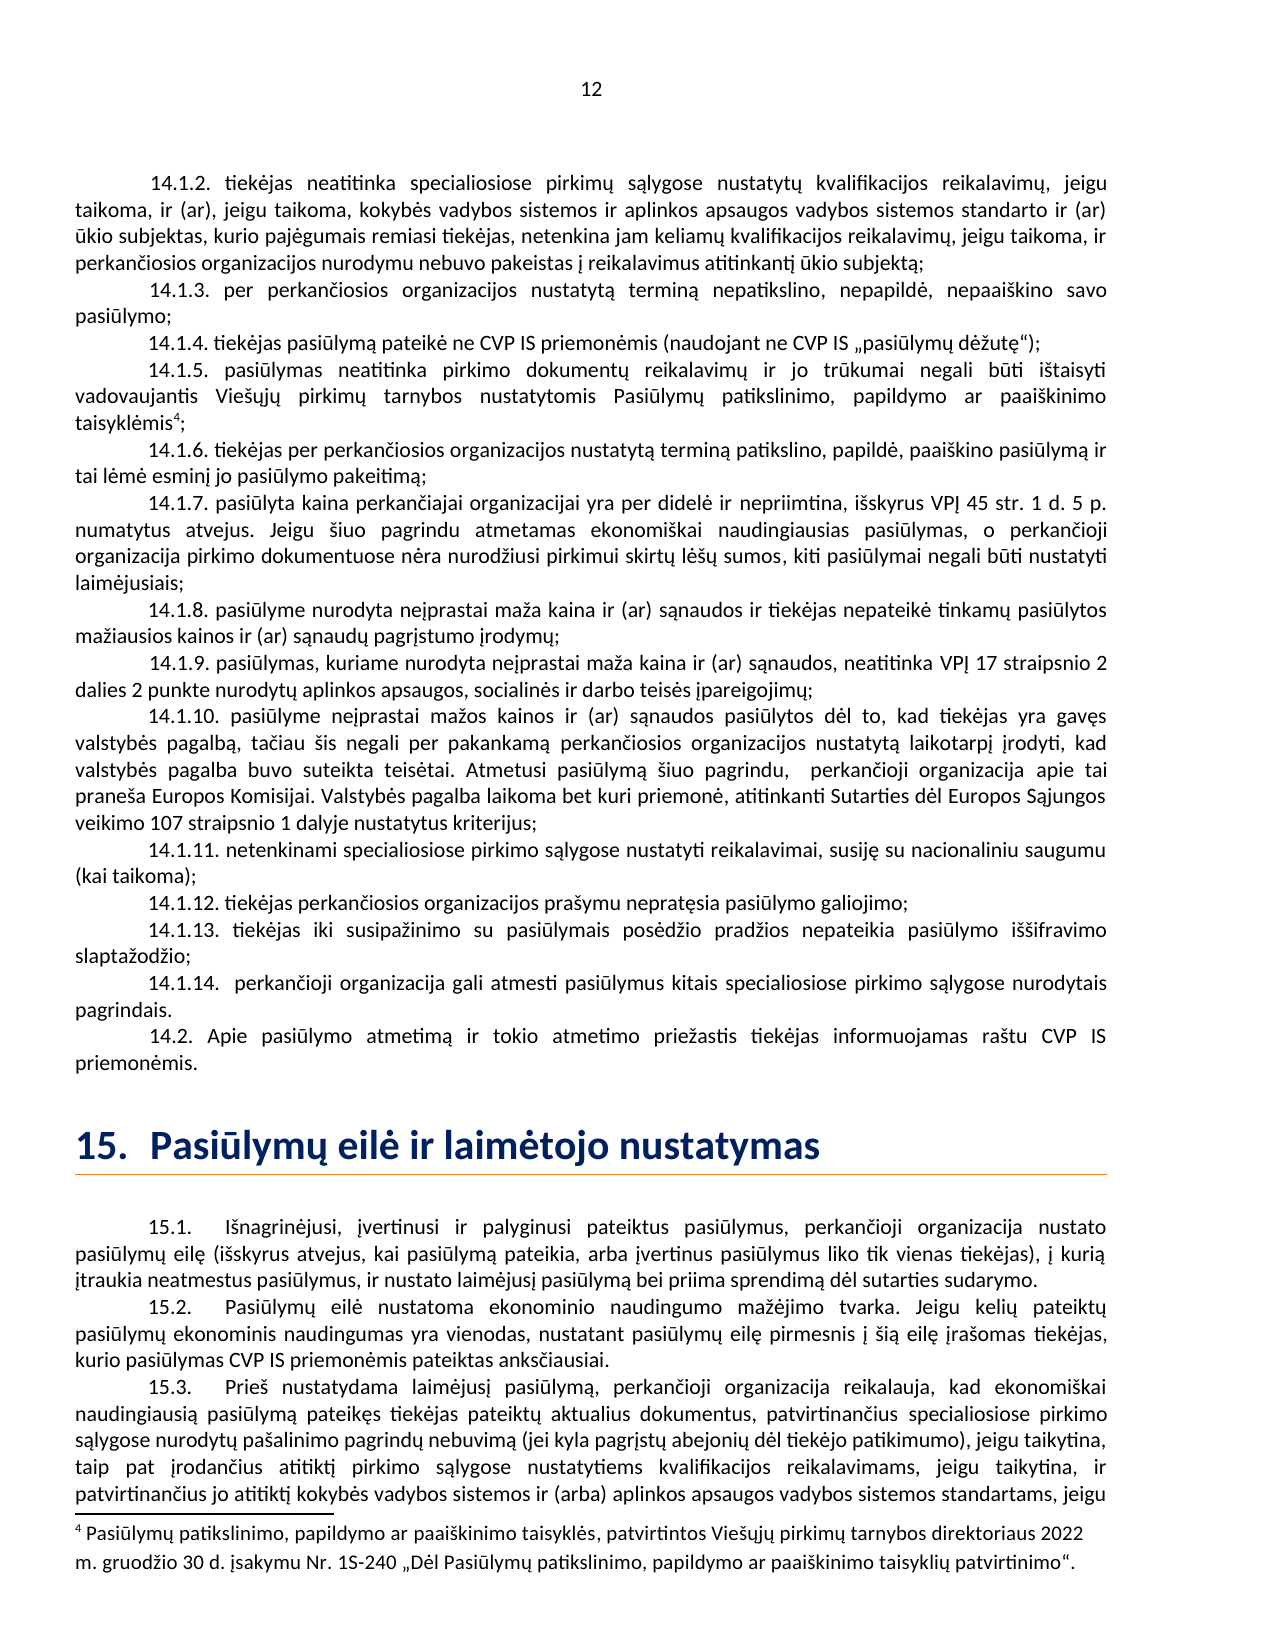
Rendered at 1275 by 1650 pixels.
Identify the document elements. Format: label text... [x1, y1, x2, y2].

list 14.1.11. netenkinami specialiosiose pirkimo sąlygose nustatyti reikalavimai, susiję su nacionaliniu saugumu (kai taikoma); [75, 836, 1107, 889]
list 14.1.9. pasiūlymas, kuriame nurodyta neįprastai maža kaina ir (ar) sąnaudos, neatitinka VPĮ 17 straipsnio 2 dalies 2 punkte nurodytų aplinkos apsaugos, socialinės ir darbo teisės įpareigojimų; [75, 649, 1107, 703]
list 14.1.6. tiekėjas per perkančiosios organizacijos nustatytą terminą patikslino, papildė, paaiškino pasiūlymą ir tai lėmė esminį jo pasiūlymo pakeitimą; [75, 436, 1107, 489]
list 14.1.8. pasiūlyme nurodyta neįprastai maža kaina ir (ar) sąnaudos ir tiekėjas nepateikė tinkamų pasiūlytos mažiausios kainos ir (ar) sąnaudų pagrįstumo įrodymų; [75, 596, 1107, 649]
subtitle Pasiūlymų eilė ir laimėtojo nustatymas [75, 1119, 1107, 1174]
list 14.1.13. tiekėjas iki susipažinimo su pasiūlymais posėdžio pradžios nepateikia pasiūlymo iššifravimo slaptažodžio; [75, 916, 1107, 969]
text 14.1.3. per perkančiosios organizacijos nustatytą terminą nepatikslino, nepapildė, nepaaiškino savo pasiūlymo; [75, 276, 1107, 329]
list Pasiūlymų eilė nustatoma ekonominio naudingumo mažėjimo tvarka. Jeigu kelių pateiktų pasiūlymų ekonominis naudingumas yra vienodas, nustatant pasiūlymų eilę pirmesnis į šią eilę įrašomas tiekėjas, kurio pasiūlymas CVP IS priemonėmis pateiktas anksčiausiai. [75, 1293, 1107, 1373]
list 14.1.12. tiekėjas perkančiosios organizacijos prašymu nepratęsia pasiūlymo galiojimo; [75, 889, 1107, 916]
list 14.1.7. pasiūlyta kaina perkančiajai organizacijai yra per didelė ir nepriimtina, išskyrus VPĮ 45 str. 1 d. 5 p. numatytus atvejus. Jeigu šiuo pagrindu atmetamas ekonomiškai naudingiausias pasiūlymas, o perkančioji organizacija pirkimo dokumentuose nėra nurodžiusi pirkimui skirtų lėšų sumos, kiti pasiūlymai negali būti nustatyti laimėjusiais; [75, 489, 1107, 596]
list 14.1.10. pasiūlyme neįprastai mažos kainos ir (ar) sąnaudos pasiūlytos dėl to, kad tiekėjas yra gavęs valstybės pagalbą, tačiau šis negali per pakankamą perkančiosios organizacijos nustatytą laikotarpį įrodyti, kad valstybės pagalba buvo suteikta teisėtai. Atmetusi pasiūlymą šiuo pagrindu, perkančioji organizacija apie tai praneša Europos Komisijai. Valstybės pagalba laikoma bet kuri priemonė, atitinkanti Sutarties dėl Europos Sąjungos veikimo 107 straipsnio 1 dalyje nustatytus kriterijus; [75, 703, 1107, 836]
list Išnagrinėjusi, įvertinusi ir palyginusi pateiktus pasiūlymus, perkančioji organizacija nustato pasiūlymų eilę (išskyrus atvejus, kai pasiūlymą pateikia, arba įvertinus pasiūlymus liko tik vienas tiekėjas), į kurią įtraukia neatmestus pasiūlymus, ir nustato laimėjusį pasiūlymą bei priima sprendimą dėl sutarties sudarymo. [75, 1213, 1107, 1293]
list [75, 1373, 1107, 1506]
list 14.1.14. perkančioji organizacija gali atmesti pasiūlymus kitais specialiosiose pirkimo sąlygose nurodytais pagrindais. [75, 969, 1107, 1023]
list 14.1.4. tiekėjas pasiūlymą pateikė ne CVP IS priemonėmis (naudojant ne CVP IS „pasiūlymų dėžutę“); [148, 329, 1107, 356]
text 14.1.2. tiekėjas neatitinka specialiosiose pirkimų sąlygose nustatytų kvalifikacijos reikalavimų, jeigu taikoma, ir (ar), jeigu taikoma, kokybės vadybos sistemos ir aplinkos apsaugos vadybos sistemos standarto ir (ar) ūkio subjektas, kurio pajėgumais remiasi tiekėjas, netenkina jam keliamų kvalifikacijos reikalavimų, jeigu taikoma, ir perkančiosios organizacijos nurodymu nebuvo pakeistas į reikalavimus atitinkantį ūkio subjektą; [75, 169, 1107, 276]
list 14.1.5. pasiūlymas neatitinka pirkimo dokumentų reikalavimų ir jo trūkumai negali būti ištaisyti vadovaujantis Viešųjų pirkimų tarnybos nustatytomis Pasiūlymų patikslinimo, papildymo ar paaiškinimo taisyklėmis; [75, 356, 1107, 436]
text 14.2. Apie pasiūlymo atmetimą ir tokio atmetimo priežastis tiekėjas informuojamas raštu CVP IS priemonėmis. [75, 1023, 1107, 1076]
